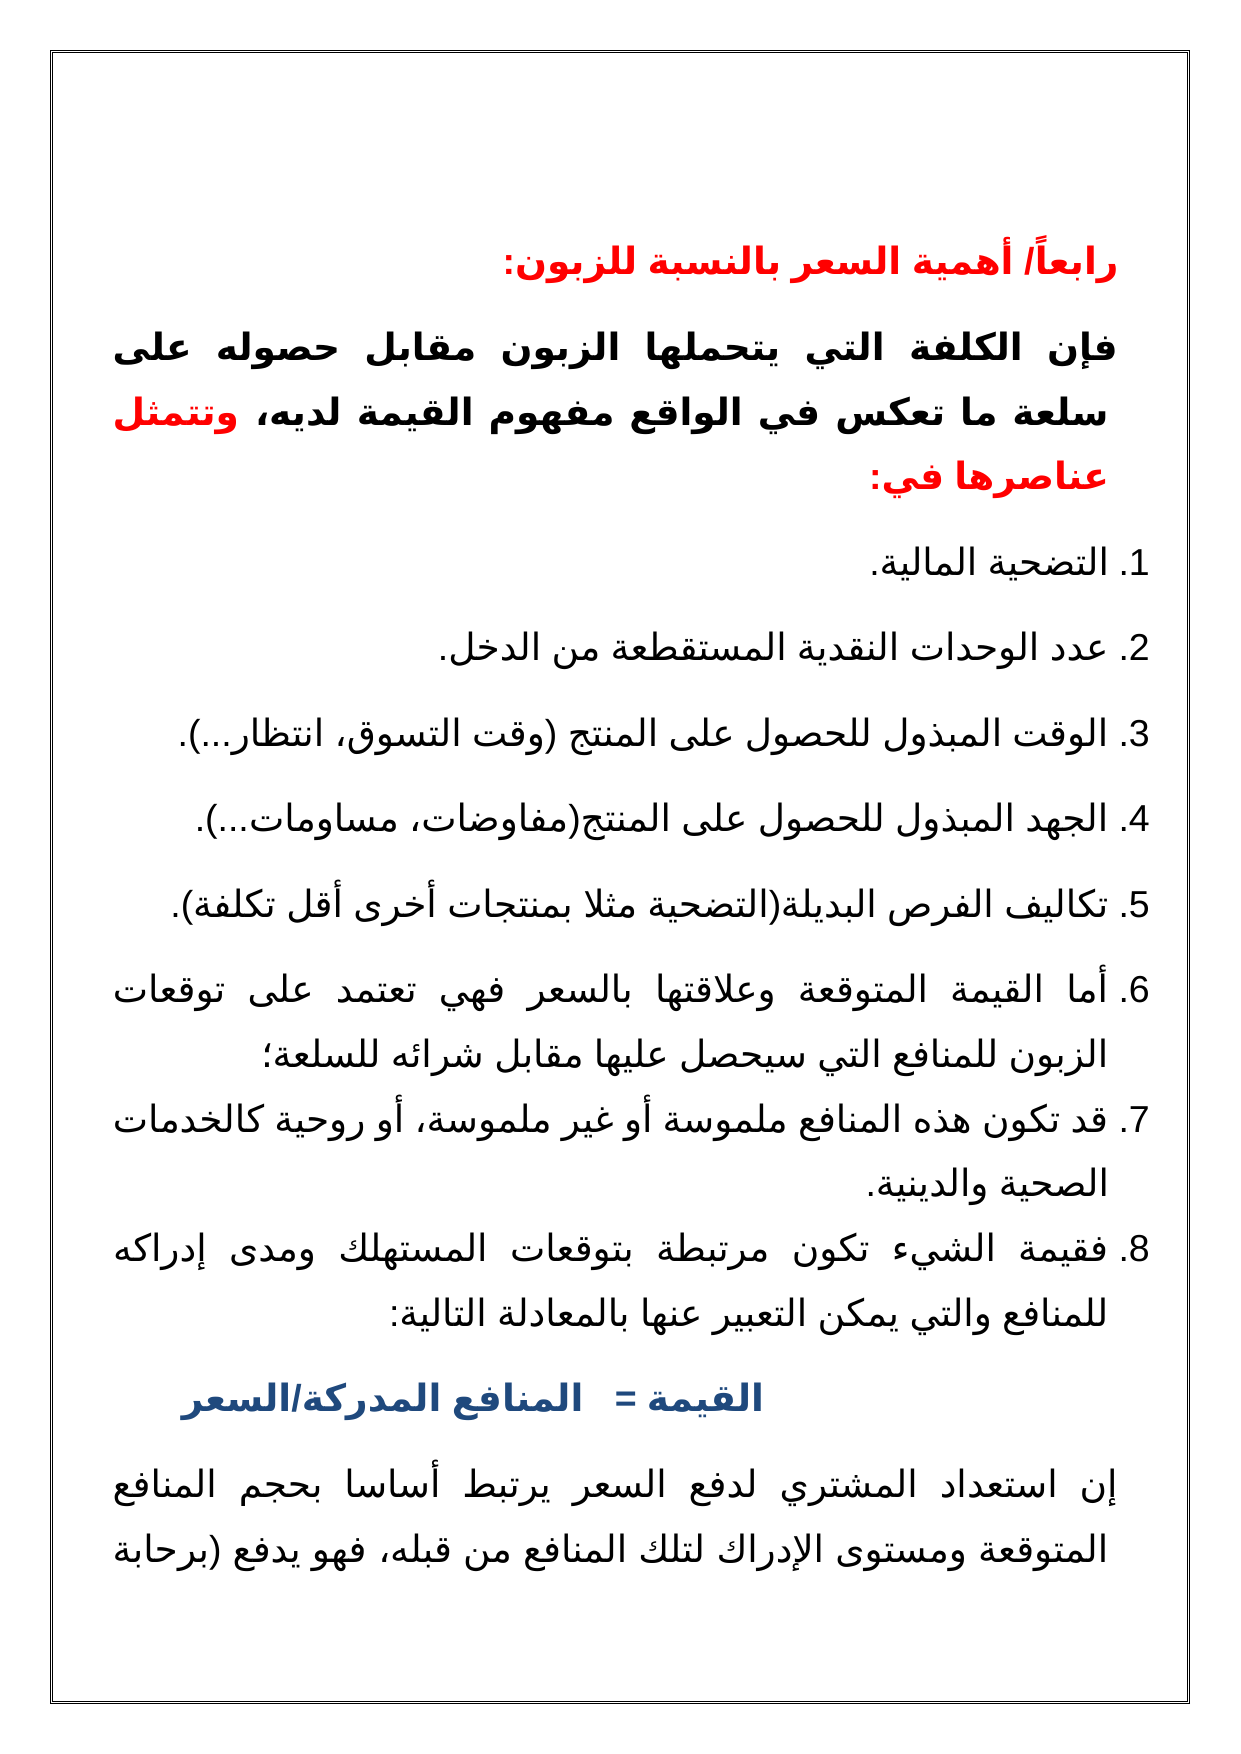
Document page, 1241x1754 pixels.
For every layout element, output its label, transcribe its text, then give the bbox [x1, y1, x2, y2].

text القيمة = المنافع المدركة/السعر [112, 1377, 1118, 1420]
list تكاليف الفرص البديلة(التضحية مثلا بمنتجات أخرى أقل تكلفة). [112, 882, 1118, 925]
text رابعاً/ أهمية السعر بالنسبة للزبون: [112, 239, 1118, 283]
list التضحية المالية. [112, 540, 1118, 583]
text فإن الكلفة التي يتحملها الزبون مقابل حصوله على سلعة ما تعكس في الواقع مفهوم القيمة لديه، وتتمثل عناصرها في: [112, 325, 1118, 498]
list قد تكون هذه المنافع ملموسة أو غير ملموسة، أو روحية كالخدمات الصحية والدينية. [112, 1097, 1118, 1205]
list أما القيمة المتوقعة وعلاقتها بالسعر فهي تعتمد على توقعات الزبون للمنافع التي سيحصل عليها مقابل شرائه للسلعة؛ [112, 968, 1118, 1075]
list فقيمة الشيء تكون مرتبطة بتوقعات المستهلك ومدى إدراكه للمنافع والتي يمكن التعبير عنها بالمعادلة التالية: [112, 1226, 1118, 1334]
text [112, 1462, 1118, 1570]
list الجهد المبذول للحصول على المنتج(مفاوضات، مساومات...). [112, 797, 1118, 840]
list عدد الوحدات النقدية المستقطعة من الدخل. [112, 626, 1118, 669]
list الوقت المبذول للحصول على المنتج (وقت التسوق، انتظار...). [112, 711, 1118, 754]
